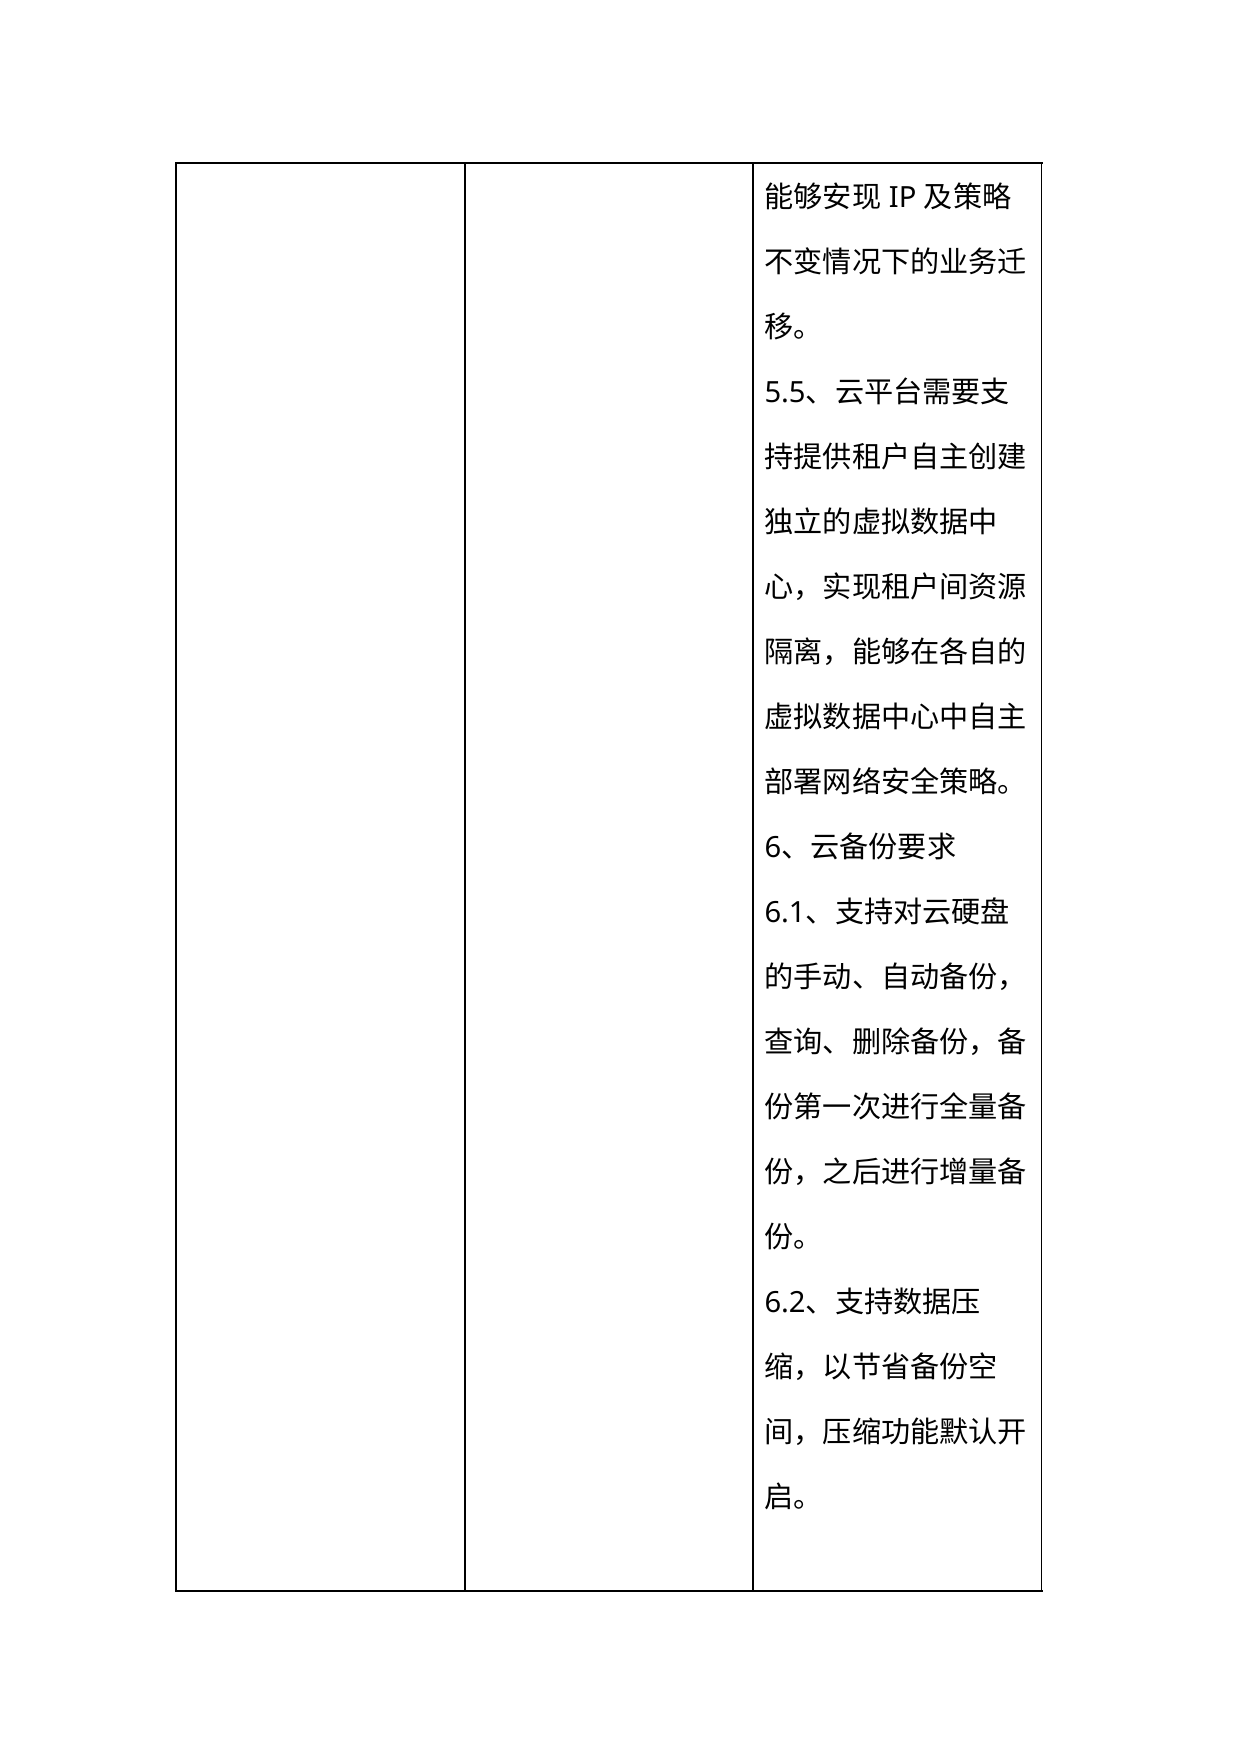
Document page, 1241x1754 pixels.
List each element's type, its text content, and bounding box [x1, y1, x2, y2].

table_cell 2 [177, 164, 464, 1590]
table_cell [466, 164, 752, 1590]
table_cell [754, 164, 1041, 1590]
